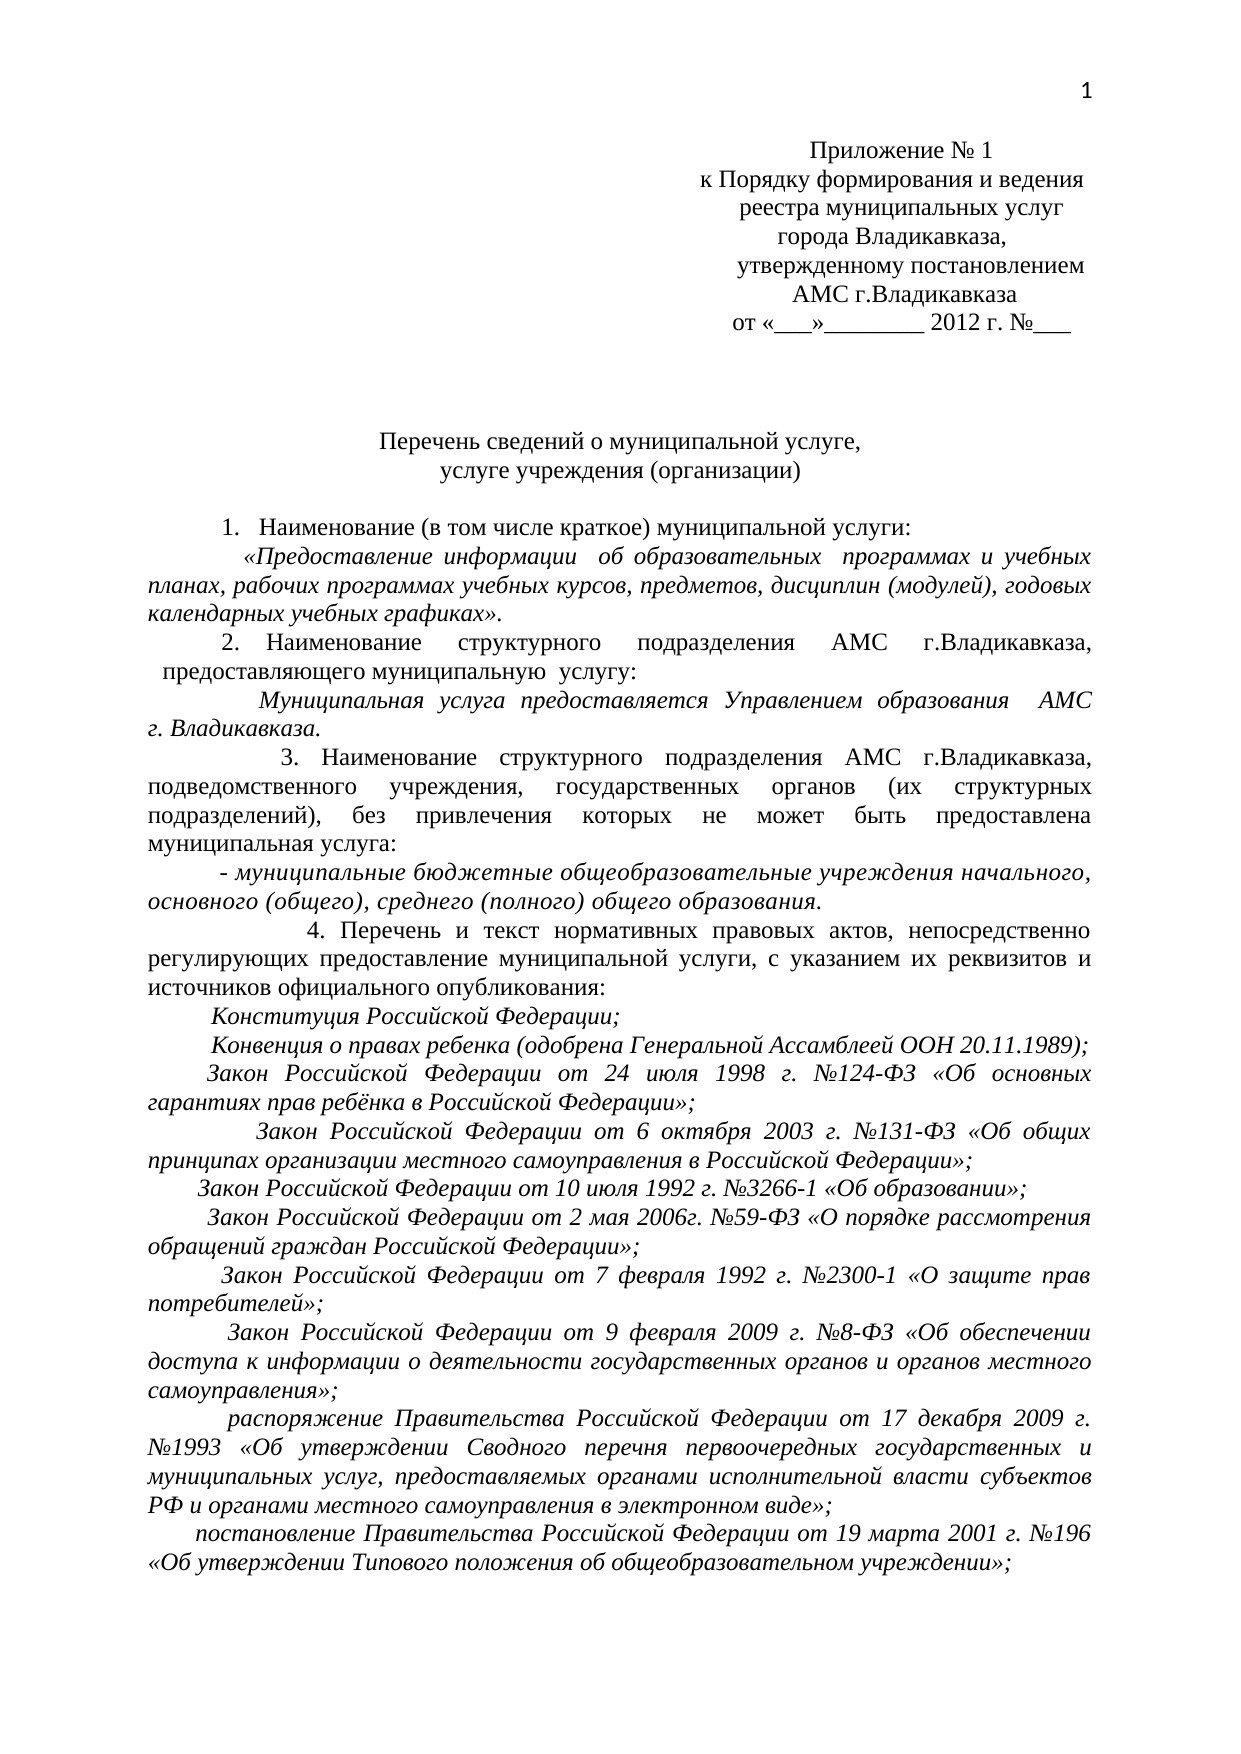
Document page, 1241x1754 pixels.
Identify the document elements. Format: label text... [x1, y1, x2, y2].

text утвержденному постановлением [148, 250, 1092, 279]
text «Предоставление информации об образовательных программах и учебных планах, рабочих программах учебных курсов, предметов, дисциплин (модулей), годовых календарных учебных графиках». [148, 541, 1092, 627]
text Закон Российской Федерации от 9 февраля . №8-ФЗ «Об обеспечении доступа к информации о деятельности государственных органов и органов местного самоуправления»; [148, 1317, 1092, 1403]
text Конституция Российской Федерации; [148, 1001, 1092, 1030]
text АМС г.Владикавказа [148, 279, 1092, 307]
text от «___»________ 2012 г. №___ [598, 307, 1092, 336]
text Приложение № 1 [148, 135, 1092, 164]
text Конвенция о правах ребенка (одобрена Генеральной Ассамблеей ООН 20.11.1989); [148, 1030, 1092, 1058]
text Перечень сведений о муниципальной услуге, [148, 426, 1092, 455]
text реестра муниципальных услуг [148, 192, 1092, 221]
text к Порядку формирования и ведения [148, 164, 1092, 192]
text Закон Российской Федерации от 2 мая 2006г. №59-ФЗ «О порядке рассмотрения обращений граждан Российской Федерации»; [148, 1202, 1092, 1260]
list Наименование (в том числе краткое) муниципальной услуги: [221, 512, 1092, 541]
list Наименование структурного подразделения АМС г.Владикавказа, предоставляющего муниципальную услугу: [162, 627, 1092, 685]
text Закон Российской Федерации от 10 июля . №3266-1 «Об образовании»; [148, 1173, 1092, 1202]
text 4. Перечень и текст нормативных правовых актов, непосредственно регулирующих предоставление муниципальной услуги, с указанием их реквизитов и источников официального опубликования: [148, 915, 1092, 1001]
text распоряжение Правительства Российской Федерации от 17 декабря . №1993 «Об утверждении Сводного перечня первоочередных государственных и муниципальных услуг, предоставляемых органами исполнительной власти субъектов РФ и органами местного самоуправления в электронном виде»; [148, 1403, 1092, 1518]
text Закон Российской Федерации от 6 октября . №131-ФЗ «Об общих принципах организации местного самоуправления в Российской Федерации»; [148, 1116, 1092, 1173]
text Закон Российской Федерации от 7 февраля . №2300-1 «О защите прав потребителей»; [148, 1260, 1092, 1317]
text - муниципальные бюджетные общеобразовательные учреждения начального, основного (общего), среднего (полного) общего образования. [148, 857, 1092, 915]
list Муниципальная услуга предоставляется Управлением образования АМС г. Владикавказа. [148, 685, 1092, 742]
text услуге учреждения (организации) [148, 455, 1092, 483]
text постановление Правительства Российской Федерации от 19 марта . №196 «Об утверждении Типового положения об общеобразовательном учреждении»; [148, 1518, 1092, 1576]
text Закон Российской Федерации от 24 июля . №124-ФЗ «Об основных гарантиях прав ребёнка в Российской Федерации»; [148, 1058, 1092, 1116]
text 3. Наименование структурного подразделения АМС г.Владикавказа, подведомственного учреждения, государственных органов (их структурных подразделений), без привлечения которых не может быть предоставлена муниципальная услуга: [148, 742, 1092, 857]
text города Владикавказа, [148, 221, 1092, 250]
